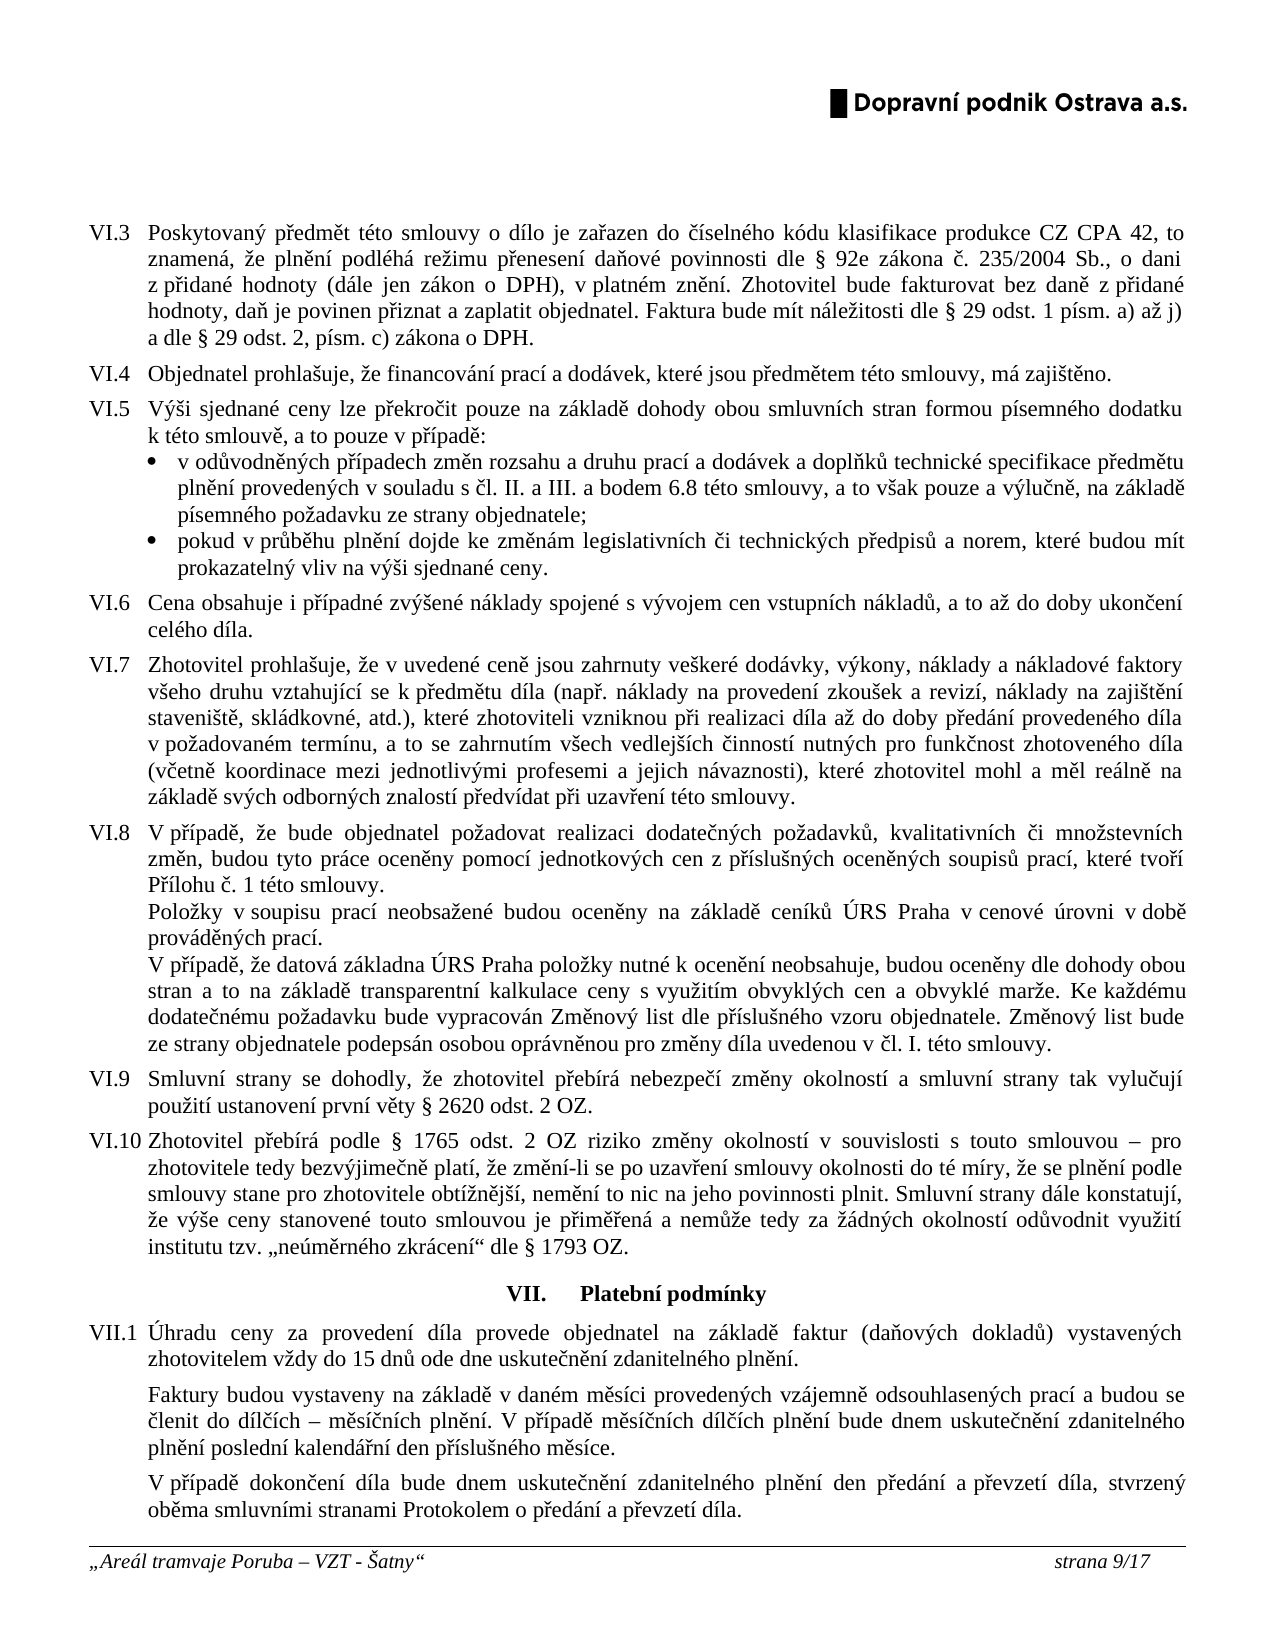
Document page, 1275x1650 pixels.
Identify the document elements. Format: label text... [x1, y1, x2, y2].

list v odůvodněných případech změn rozsahu a druhu prací a dodávek a doplňků technické specifikace předmětu plnění provedených v souladu s čl. II. a III. a bodem 6.8 této smlouvy, a to však pouze a výlučně, na základě písemného požadavku ze strany objednatele; [148, 448, 1186, 527]
text V případě, že datová základna ÚRS Praha položky nutné k ocenění neobsahuje, budou oceněny dle dohody obou stran a to na základě transparentní kalkulace ceny s využitím obvyklých cen a obvyklé marže. Ke každému dodatečnému požadavku bude vypracován Změnový list dle příslušného vzoru objednatele. Změnový list bude ze strany objednatele podepsán osobou oprávněnou pro změny díla uvedenou v čl. I. této smlouvy. [148, 951, 1186, 1056]
text Položky v soupisu prací neobsažené budou oceněny na základě ceníků ÚRS Praha v cenové úrovni v době prováděných prací. [148, 898, 1186, 951]
list Zhotovitel přebírá podle § 1765 odst. 2 OZ riziko změny okolností v souvislosti s touto smlouvou – pro zhotovitele tedy bezvýjimečně platí, že změní-li se po uzavření smlouvy okolnosti do té míry, že se plnění podle smlouvy stane pro zhotovitele obtížnější, nemění to nic na jeho povinnosti plnit. Smluvní strany dále konstatují, že výše ceny stanovené touto smlouvou je přiměřená a nemůže tedy za žádných okolností odůvodnit využití institutu tzv. „neúměrného zkrácení“ dle § 1793 OZ. [89, 1127, 1184, 1259]
text V případě dokončení díla bude dnem uskutečnění zdanitelného plnění den předání a převzetí díla, stvrzený oběma smluvními stranami Protokolem o předání a převzetí díla. [148, 1469, 1186, 1522]
text Faktury budou vystaveny na základě v daném měsíci provedených vzájemně odsouhlasených prací a budou se členit do dílčích – měsíčních plnění. V případě měsíčních dílčích plnění bude dnem uskutečnění zdanitelného plnění poslední kalendářní den příslušného měsíce. [148, 1381, 1186, 1460]
list V případě, že bude objednatel požadovat realizaci dodatečných požadavků, kvalitativních či množstevních změn, budou tyto práce oceněny pomocí jednotkových cen z příslušných oceněných soupisů prací, které tvoří Přílohu č. 1 této smlouvy. [89, 819, 1184, 898]
list Objednatel prohlašuje, že financování prací a dodávek, které jsou předmětem této smlouvy, má zajištěno. [89, 360, 1184, 386]
list pokud v průběhu plnění dojde ke změnám legislativních či technických předpisů a norem, které budou mít prokazatelný vliv na výši sjednané ceny. [148, 527, 1186, 580]
list Cena obsahuje i případné zvýšené náklady spojené s vývojem cen vstupních nákladů, a to až do doby ukončení celého díla. [89, 589, 1184, 642]
list Výši sjednané ceny lze překročit pouze na základě dohody obou smluvních stran formou písemného dodatku k této smlouvě, a to pouze v případě: [89, 395, 1184, 448]
subtitle Platební podmínky [89, 1280, 1184, 1306]
list Zhotovitel prohlašuje, že v uvedené ceně jsou zahrnuty veškeré dodávky, výkony, náklady a nákladové faktory všeho druhu vztahující se k předmětu díla (např. náklady na provedení zkoušek a revizí, náklady na zajištění staveniště, skládkovné, atd.), které zhotoviteli vzniknou při realizaci díla až do doby předání provedeného díla v požadovaném termínu, a to se zahrnutím všech vedlejších činností nutných pro funkčnost zhotoveného díla (včetně koordinace mezi jednotlivými profesemi a jejich návaznosti), které zhotovitel mohl a měl reálně na základě svých odborných znalostí předvídat při uzavření této smlouvy. [89, 651, 1184, 809]
list Poskytovaný předmět této smlouvy o dílo je zařazen do číselného kódu klasifikace produkce CZ CPA 42, to znamená, že plnění podléhá režimu přenesení daňové povinnosti dle § 92e zákona č. 235/2004 Sb., o dani z přidané hodnoty (dále jen zákon o DPH), v platném znění. Zhotovitel bude fakturovat bez daně z přidané hodnoty, daň je povinen přiznat a zaplatit objednatel. Faktura bude mít náležitosti dle § 29 odst. 1 písm. a) až j) a dle § 29 odst. 2, písm. c) zákona o DPH. [89, 218, 1184, 350]
list Úhradu ceny za provedení díla provede objednatel na základě faktur (daňových dokladů) vystavených zhotovitelem vždy do 15 dnů ode dne uskutečnění zdanitelného plnění. [89, 1319, 1184, 1372]
list Smluvní strany se dohodly, že zhotovitel přebírá nebezpečí změny okolností a smluvní strany tak vylučují použití ustanovení první věty § 2620 odst. 2 OZ. [89, 1065, 1184, 1118]
picture [830, 89, 1187, 118]
